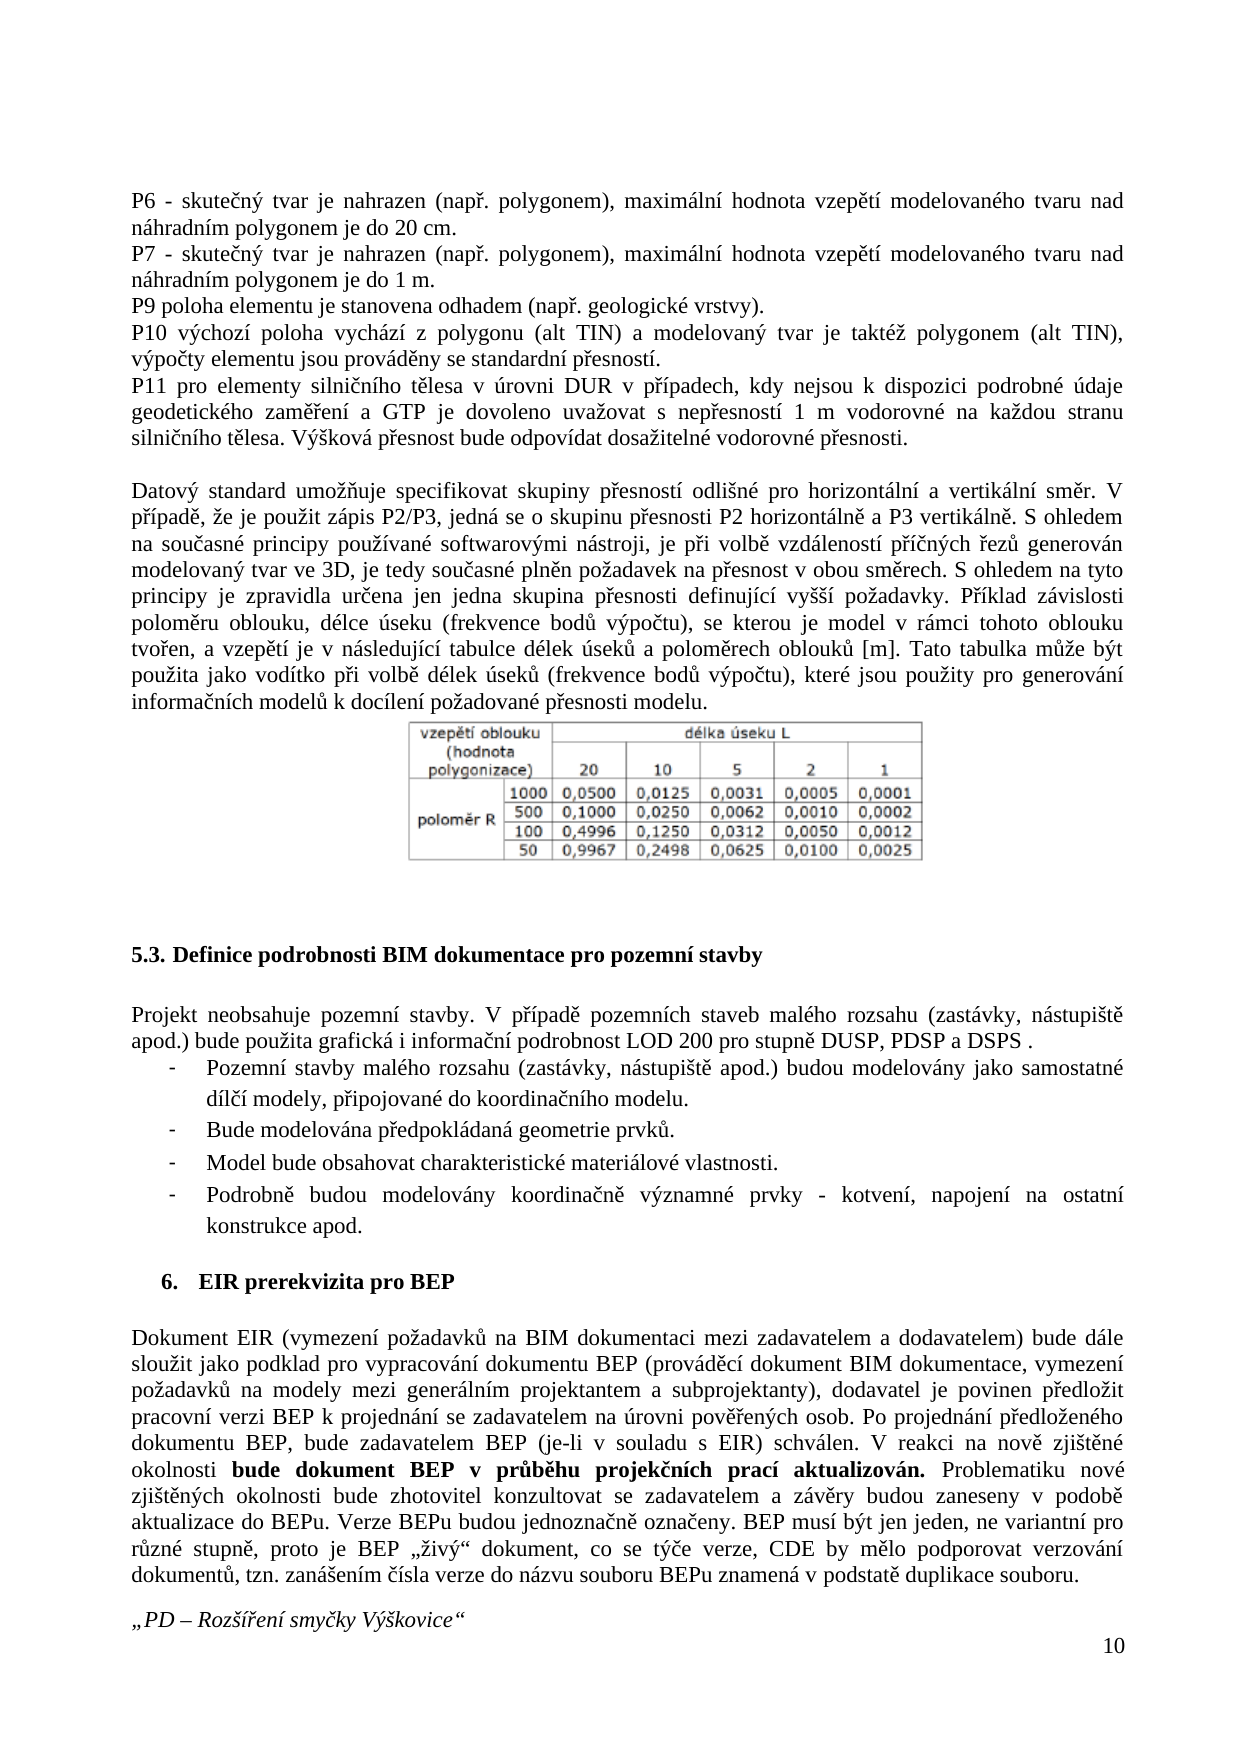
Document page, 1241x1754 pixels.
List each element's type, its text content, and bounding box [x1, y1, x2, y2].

list Podrobně budou modelovány koordinačně významné prvky - kotvení, napojení na ostatní konstrukce apod. [169, 1180, 1125, 1238]
text P6 - skutečný tvar je nahrazen (např. polygonem), maximální hodnota vzepětí modelovaného tvaru nad náhradním polygonem je do 20 cm. [131, 187, 1125, 240]
text P7 - skutečný tvar je nahrazen (např. polygonem), maximální hodnota vzepětí modelovaného tvaru nad náhradním polygonem je do 1 m. [131, 240, 1125, 293]
list Pozemní stavby malého rozsahu (zastávky, nástupiště apod.) budou modelovány jako samostatné dílčí modely, připojované do koordinačního modelu. [169, 1053, 1125, 1112]
text Datový standard umožňuje specifikovat skupiny přesností odlišné pro horizontální a vertikální směr. V případě, že je použit zápis P2/P3, jedná se o skupinu přesnosti P2 horizontálně a P3 vertikálně. S ohledem na současné principy používané softwarovými nástroji, je při volbě vzdáleností příčných řezů generován modelovaný tvar ve 3D, je tedy současné plněn požadavek na přesnost v obou směrech. S ohledem na tyto principy je zpravidla určena jen jedna skupina přesnosti definující vyšší požadavky. Příklad závislosti poloměru oblouku, délce úseku (frekvence bodů výpočtu), se kterou je model v rámci tohoto oblouku tvořen, a vzepětí je v následující tabulce délek úseků a poloměrech oblouků [m]. Tato tabulka může být použita jako vodítko při volbě délek úseků (frekvence bodů výpočtu), které jsou použity pro generování informačních modelů k docílení požadované přesnosti modelu. [131, 477, 1125, 714]
picture [131, 714, 1125, 869]
list EIR prerekvizita pro BEP [161, 1268, 1125, 1295]
text Projekt neobsahuje pozemní stavby. V případě pozemních staveb malého rozsahu (zastávky, nástupiště apod.) bude použita grafická i informační podrobnost LOD 200 pro stupně DUSP, PDSP a DSPS . [131, 1001, 1125, 1053]
list Definice podrobnosti BIM dokumentace pro pozemní stavby [131, 941, 1125, 967]
text Dokument EIR (vymezení požadavků na BIM dokumentaci mezi zadavatelem a dodavatelem) bude dále sloužit jako podklad pro vypracování dokumentu BEP (prováděcí dokument BIM dokumentace, vymezení požadavků na modely mezi generálním projektantem a subprojektanty), dodavatel je povinen předložit pracovní verzi BEP k projednání se zadavatelem na úrovni pověřených osob. Po projednání předloženého dokumentu BEP, bude zadavatelem BEP (je-li v souladu s EIR) schválen. V reakci na nově zjištěné okolnosti bude dokument BEP v průběhu projekčních prací aktualizován. Problematiku nové zjištěných okolnosti bude zhotovitel konzultovat se zadavatelem a závěry budou zaneseny v podobě aktualizace do BEPu. Verze BEPu budou jednoznačně označeny. BEP musí být jen jeden, ne variantní pro různé stupně, proto je BEP „živý“ dokument, co se týče verze, CDE by mělo podporovat verzování dokumentů, tzn. zanášením čísla verze do názvu souboru BEPu znamená v podstatě duplikace souboru. [131, 1324, 1125, 1587]
list Model bude obsahovat charakteristické materiálové vlastnosti. [169, 1148, 1125, 1176]
text P9 poloha elementu je stanovena odhadem (např. geologické vrstvy). [131, 293, 1125, 319]
text P10 výchozí poloha vychází z polygonu (alt TIN) a modelovaný tvar je taktéž polygonem (alt TIN), výpočty elementu jsou prováděny se standardní přesností. [131, 319, 1125, 372]
text P11 pro elementy silničního tělesa v úrovni DUR v případech, kdy nejsou k dispozici podrobné údaje geodetického zaměření a GTP je dovoleno uvažovat s nepřesností 1 m vodorovné na každou stranu silničního tělesa. Výšková přesnost bude odpovídat dosažitelné vodorovné přesnosti. [131, 372, 1125, 451]
list Bude modelována předpokládaná geometrie prvků. [169, 1116, 1125, 1143]
